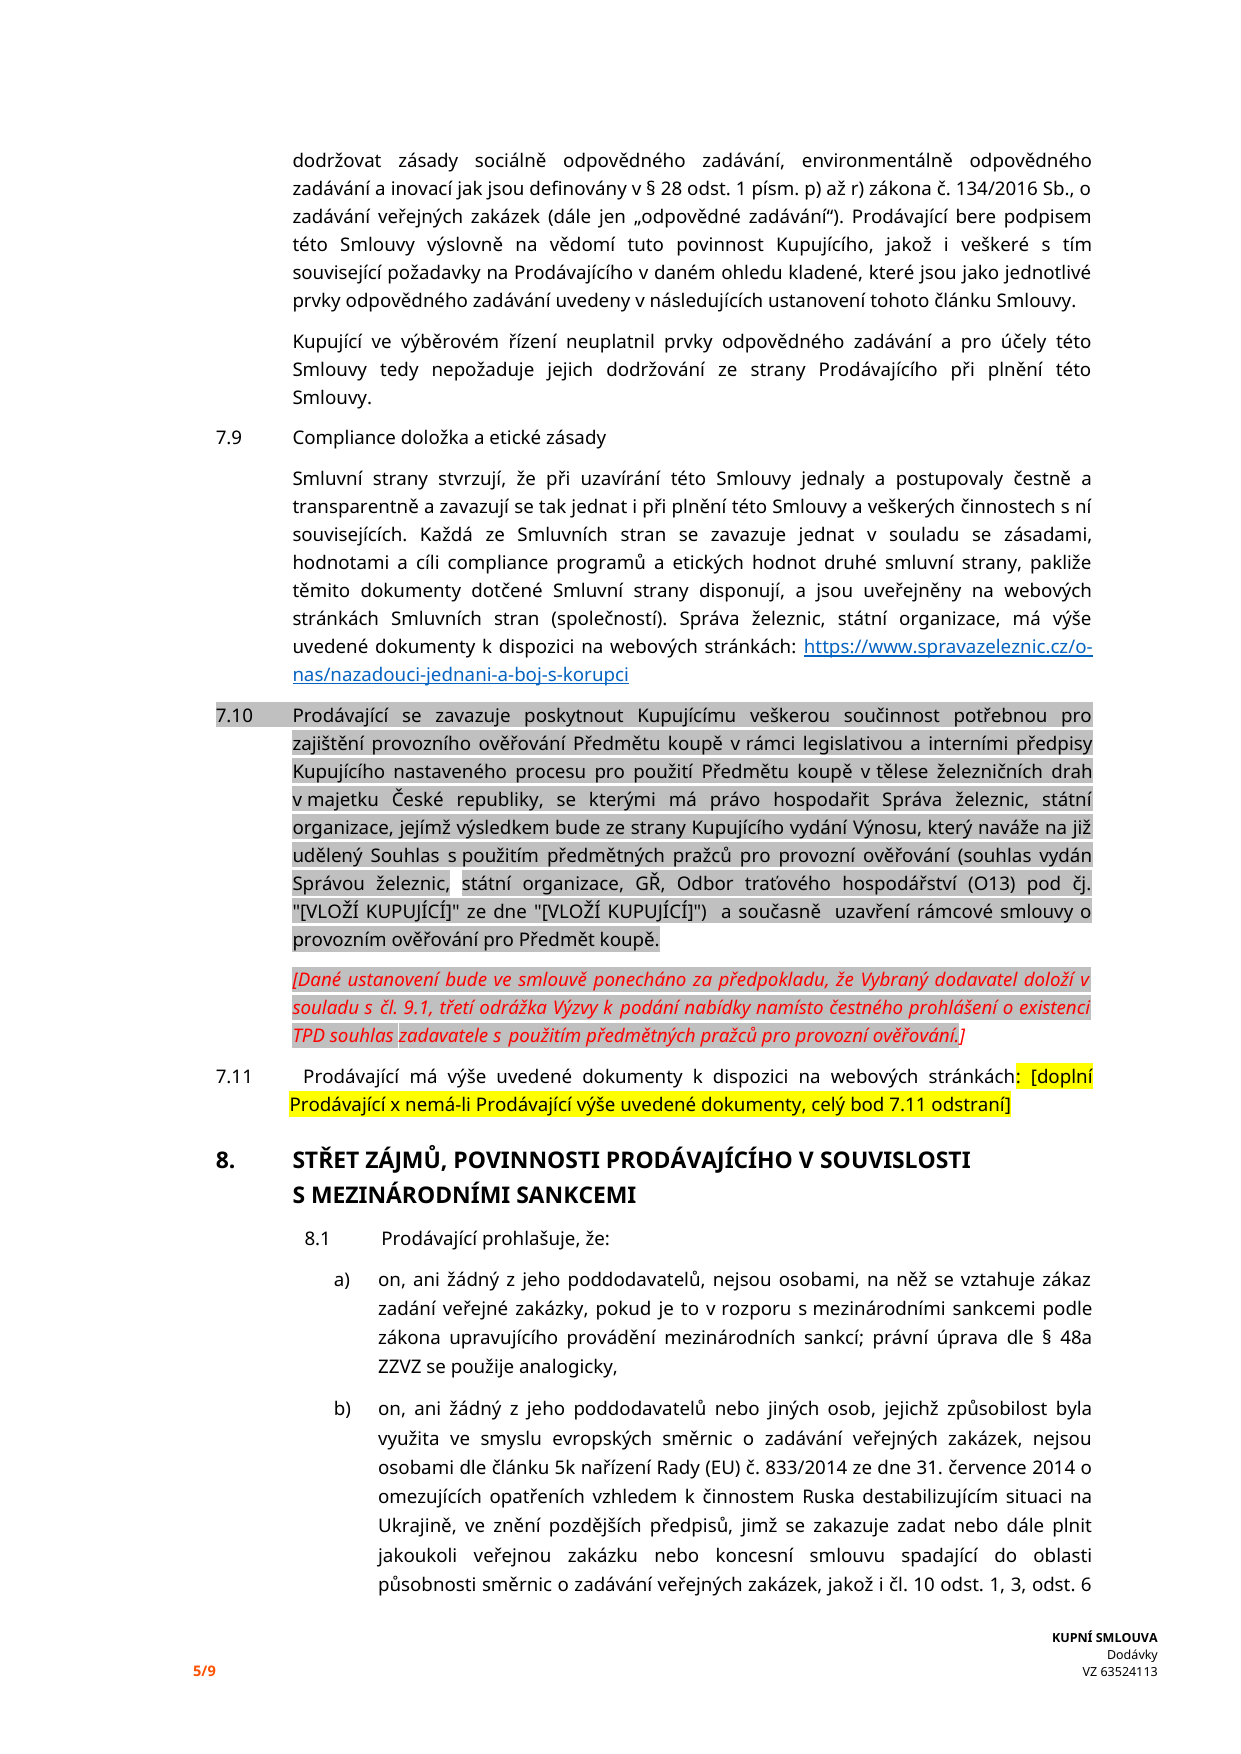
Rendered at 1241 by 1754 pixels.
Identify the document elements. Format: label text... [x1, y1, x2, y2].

list Kupující ve výběrovém řízení neuplatnil prvky odpovědného zadávání a pro účely této Smlouvy tedy nepožaduje jejich dodržování ze strany Prodávajícího při plnění této Smlouvy. [292, 328, 1093, 410]
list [292, 147, 1093, 313]
text on, ani žádný z jeho poddodavatelů, nejsou osobami, na něž se vztahuje zákaz zadání veřejné zakázky, pokud je to v rozporu s mezinárodními sankcemi podle zákona upravujícího provádění mezinárodních sankcí; právní úprava dle § 48a ZZVZ se použije analogicky, [334, 1266, 1093, 1379]
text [334, 1396, 1093, 1597]
text Compliance doložka a etické zásady [216, 425, 1093, 450]
text STŘET ZÁJMŮ, POVINNOSTI prodávajícího V SOUVISLOSTI S MEZINÁRODNÍMI SANKCEMI [216, 1144, 1093, 1210]
list Prodávající prohlašuje, že: [304, 1225, 1093, 1251]
list 7.11 Prodávající má výše uvedené dokumenty k dispozici na webových stránkách: [doplní Prodávající x nemá-li Prodávající výše uvedené dokumenty, celý bod 7.11 odstraní] [216, 1063, 1093, 1117]
text Prodávající se zavazuje poskytnout Kupujícímu veškerou součinnost potřebnou pro zajištění provozního ověřování Předmětu koupě v rámci legislativou a interními předpisy Kupujícího nastaveného procesu pro použití Předmětu koupě v tělese železničních drah v majetku České republiky, se kterými má právo hospodařit Správa železnic, státní organizace, jejímž výsledkem bude ze strany Kupujícího vydání Výnosu, který naváže na již udělený Souhlas s použitím předmětných pražců pro provozní ověřování (souhlas vydán Správou železnic, státní organizace, GŘ, Odbor traťového hospodářství (O13) pod čj. "[VLOŽÍ KUPUJÍCÍ]" ze dne "[VLOŽÍ KUPUJÍCÍ]") a současně uzavření rámcové smlouvy o provozním ověřování pro Předmět koupě. [216, 727, 1093, 952]
list [Dané ustanovení bude ve smlouvě ponecháno za předpokladu, že Vybraný dodavatel doloží v souladu s čl. 9.1, třetí odrážka Výzvy k podání nabídky namísto čestného prohlášení o existenci TPD souhlas zadavatele s použitím předmětných pražců pro provozní ověřování.] [292, 967, 1093, 1048]
list Smluvní strany stvrzují, že při uzavírání této Smlouvy jednaly a postupovaly čestně a transparentně a zavazují se tak jednat i při plnění této Smlouvy a veškerých činnostech s ní souvisejících. Každá ze Smluvních stran se zavazuje jednat v souladu se zásadami, hodnotami a cíli compliance programů a etických hodnot druhé smluvní strany, pakliže těmito dokumenty dotčené Smluvní strany disponují, a jsou uveřejněny na webových stránkách Smluvních stran (společností). Správa železnic, státní organizace, má výše uvedené dokumenty k dispozici na webových stránkách: https://www.spravazeleznic.cz/o-nas/nazadouci-jednani-a-boj-s-korupci [292, 465, 1093, 687]
